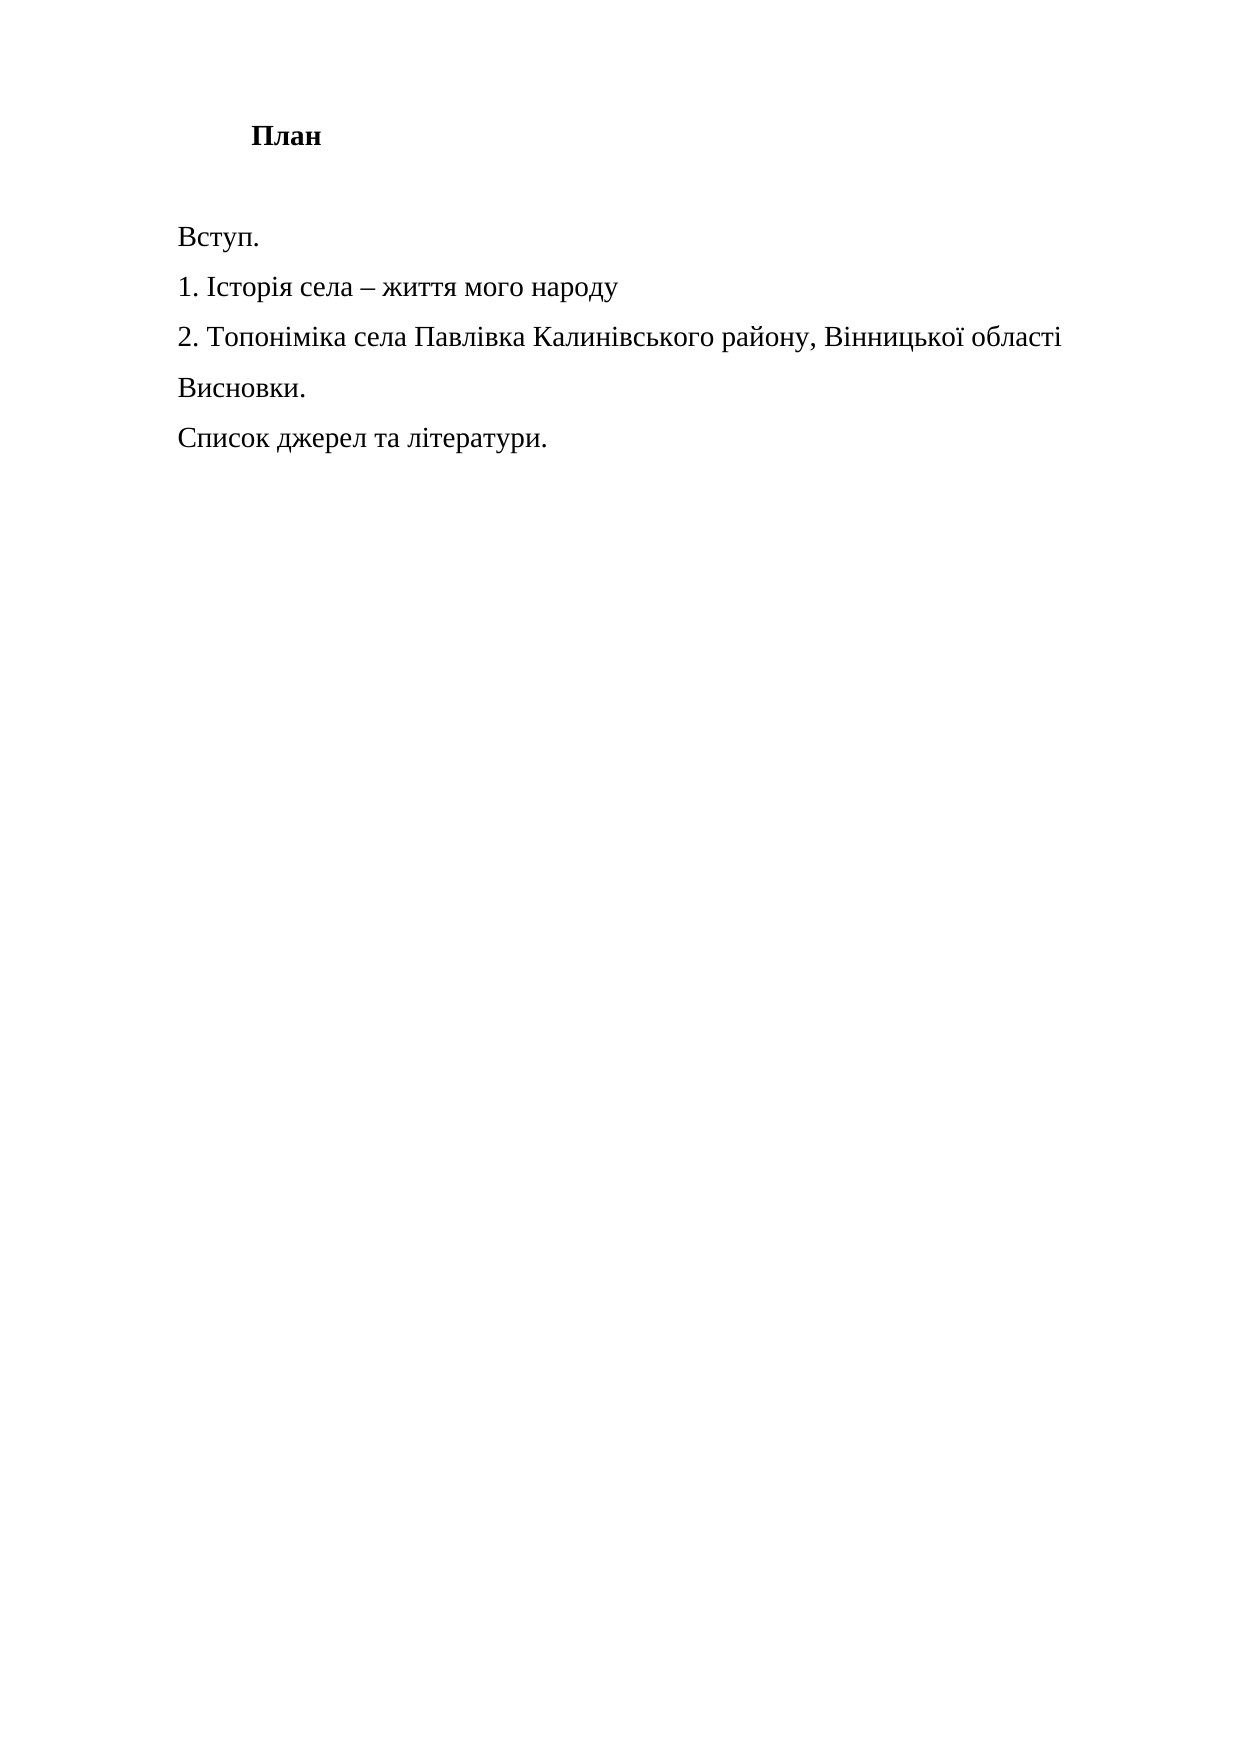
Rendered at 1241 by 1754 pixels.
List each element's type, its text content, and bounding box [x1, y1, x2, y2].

text Вступ. [177, 219, 1152, 252]
text 2. Топоніміка села Павлівка Калинівського району, Вінницької області [177, 319, 1152, 353]
text Список джерел та літератури. [177, 420, 1152, 453]
text 1. Історія села – життя мого народу [177, 269, 1152, 303]
text План [177, 118, 1152, 152]
text Висновки. [177, 370, 1152, 403]
